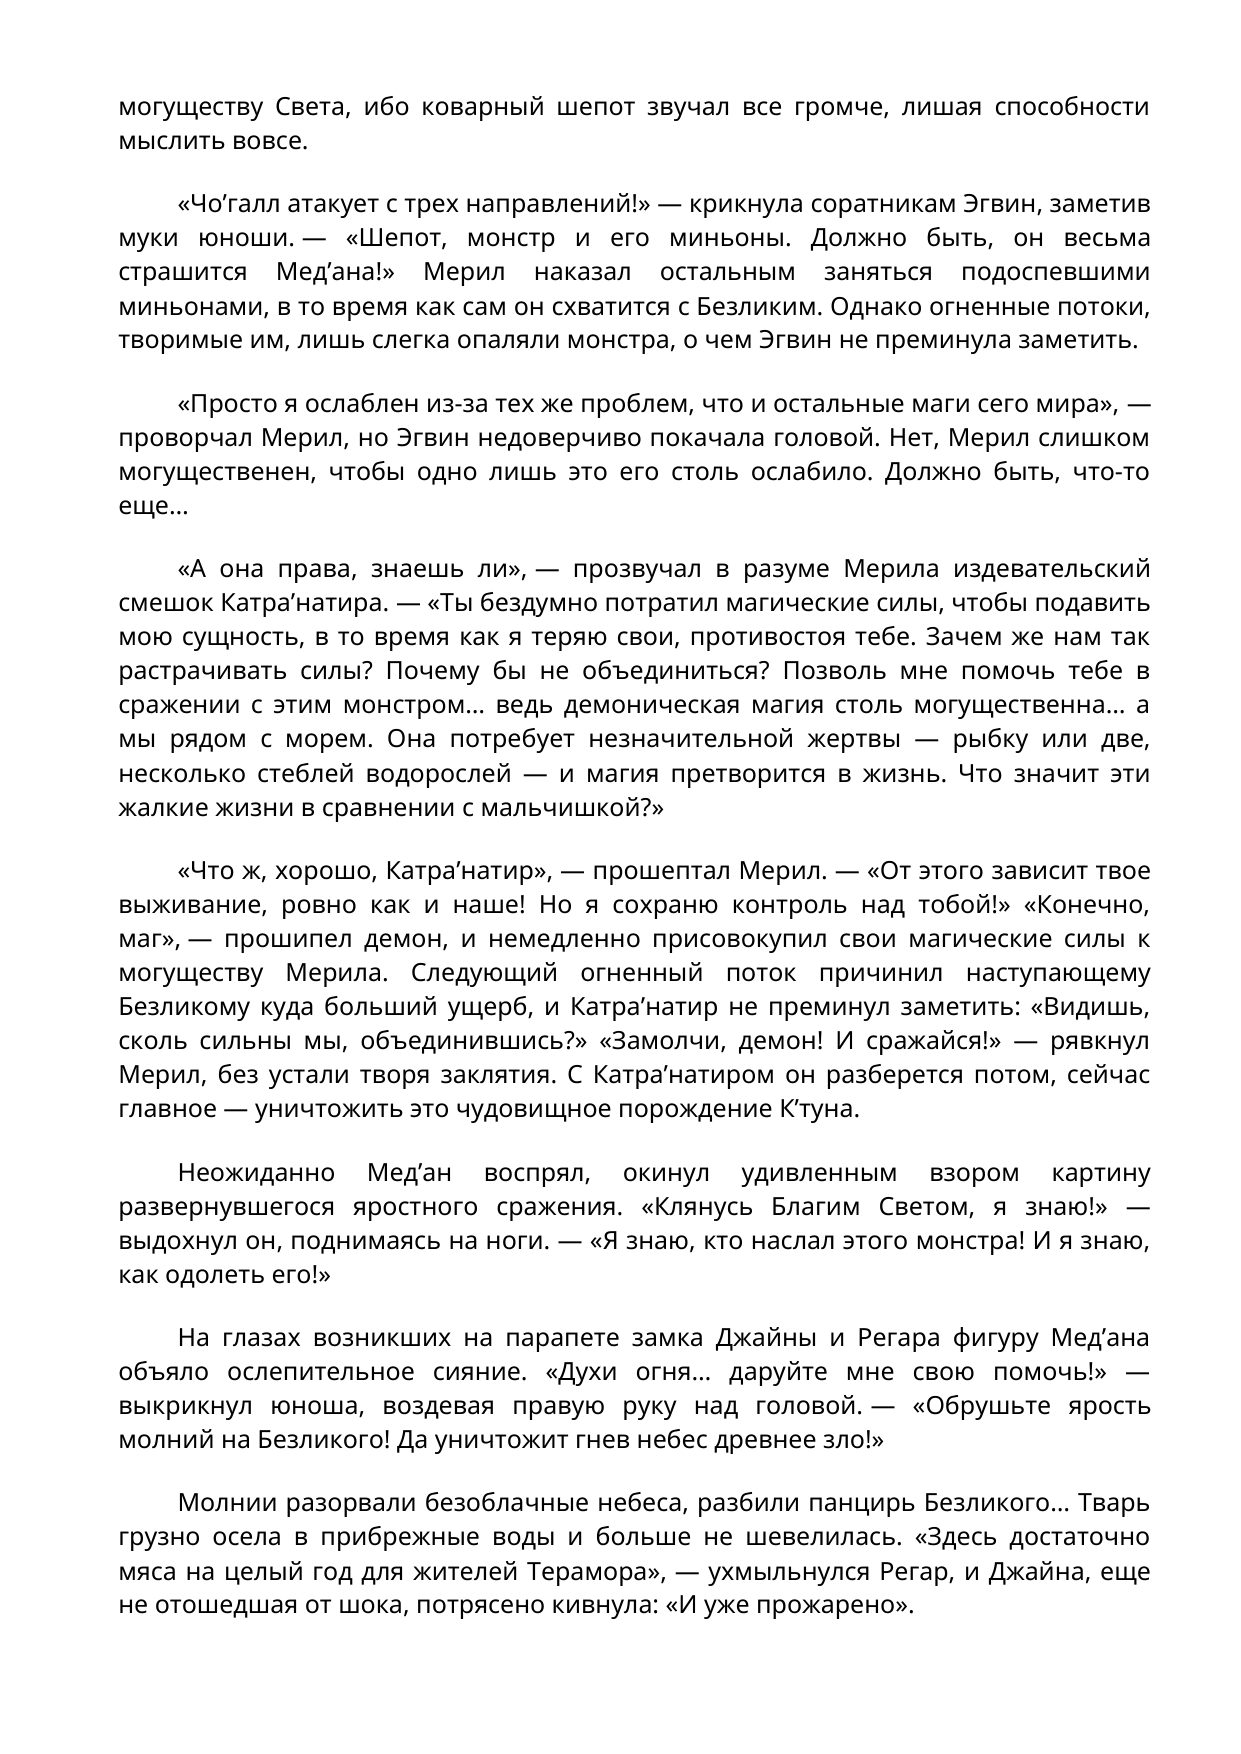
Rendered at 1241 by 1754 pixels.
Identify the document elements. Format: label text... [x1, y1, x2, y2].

text «Просто я ослаблен из-за тех же проблем, что и остальные маги сего мира», — проворчал Мерил, но Эгвин недоверчиво покачала головой. Нет, Мерил слишком могущественен, чтобы одно лишь это его столь ослабило. Должно быть, что-то еще… [118, 385, 1152, 522]
text На глазах возникших на парапете замка Джайны и Регара фигуру Мед’ана объяло ослепительное сияние. «Духи огня… даруйте мне свою помочь!» — выкрикнул юноша, воздевая правую руку над головой. — «Обрушьте ярость молний на Безликого! Да уничтожит гнев небес древнее зло!» [118, 1319, 1152, 1456]
text Молнии разорвали безоблачные небеса, разбили панцирь Безликого… Тварь грузно осела в прибрежные воды и больше не шевелилась. «Здесь достаточно мяса на целый год для жителей Терамора», — ухмыльнулся Регар, и Джайна, еще не отошедшая от шока, потрясено кивнула: «И уже прожарено». [118, 1485, 1152, 1621]
text Неожиданно Мед’ан воспрял, окинул удивленным взором картину развернувшегося яростного сражения. «Клянусь Благим Светом, я знаю!» — выдохнул он, поднимаясь на ноги. — «Я знаю, кто наслал этого монстра! И я знаю, как одолеть его!» [118, 1154, 1152, 1290]
text «Чо’галл атакует с трех направлений!» — крикнула соратникам Эгвин, заметив муки юноши. — «Шепот, монстр и его миньоны. Должно быть, он весьма страшится Мед’ана!» Мерил наказал остальным заняться подоспевшими миньонами, в то время как сам он схватится с Безликим. Однако огненные потоки, творимые им, лишь слегка опаляли монстра, о чем Эгвин не преминула заметить. [118, 186, 1152, 356]
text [118, 89, 1152, 157]
text «А она права, знаешь ли», — прозвучал в разуме Мерила издевательский смешок Катра’натира. — «Ты бездумно потратил магические силы, чтобы подавить мою сущность, в то время как я теряю свои, противостоя тебе. Зачем же нам так растрачивать силы? Почему бы не объединиться? Позволь мне помочь тебе в сражении с этим монстром… ведь демоническая магия столь могущественна… а мы рядом с морем. Она потребует незначительной жертвы — рыбку или две, несколько стеблей водорослей — и магия претворится в жизнь. Что значит эти жалкие жизни в сравнении с мальчишкой?» [118, 551, 1152, 823]
text «Что ж, хорошо, Катра’натир», — прошептал Мерил. — «От этого зависит твое выживание, ровно как и наше! Но я сохраню контроль над тобой!» «Конечно, маг», — прошипел демон, и немедленно присовокупил свои магические силы к могуществу Мерила. Следующий огненный поток причинил наступающему Безликому куда больший ущерб, и Катра’натир не преминул заметить: «Видишь, сколь сильны мы, объединившись?» «Замолчи, демон! И сражайся!» — рявкнул Мерил, без устали творя заклятия. С Катра’натиром он разберется потом, сейчас главное — уничтожить это чудовищное порождение К’туна. [118, 852, 1152, 1125]
